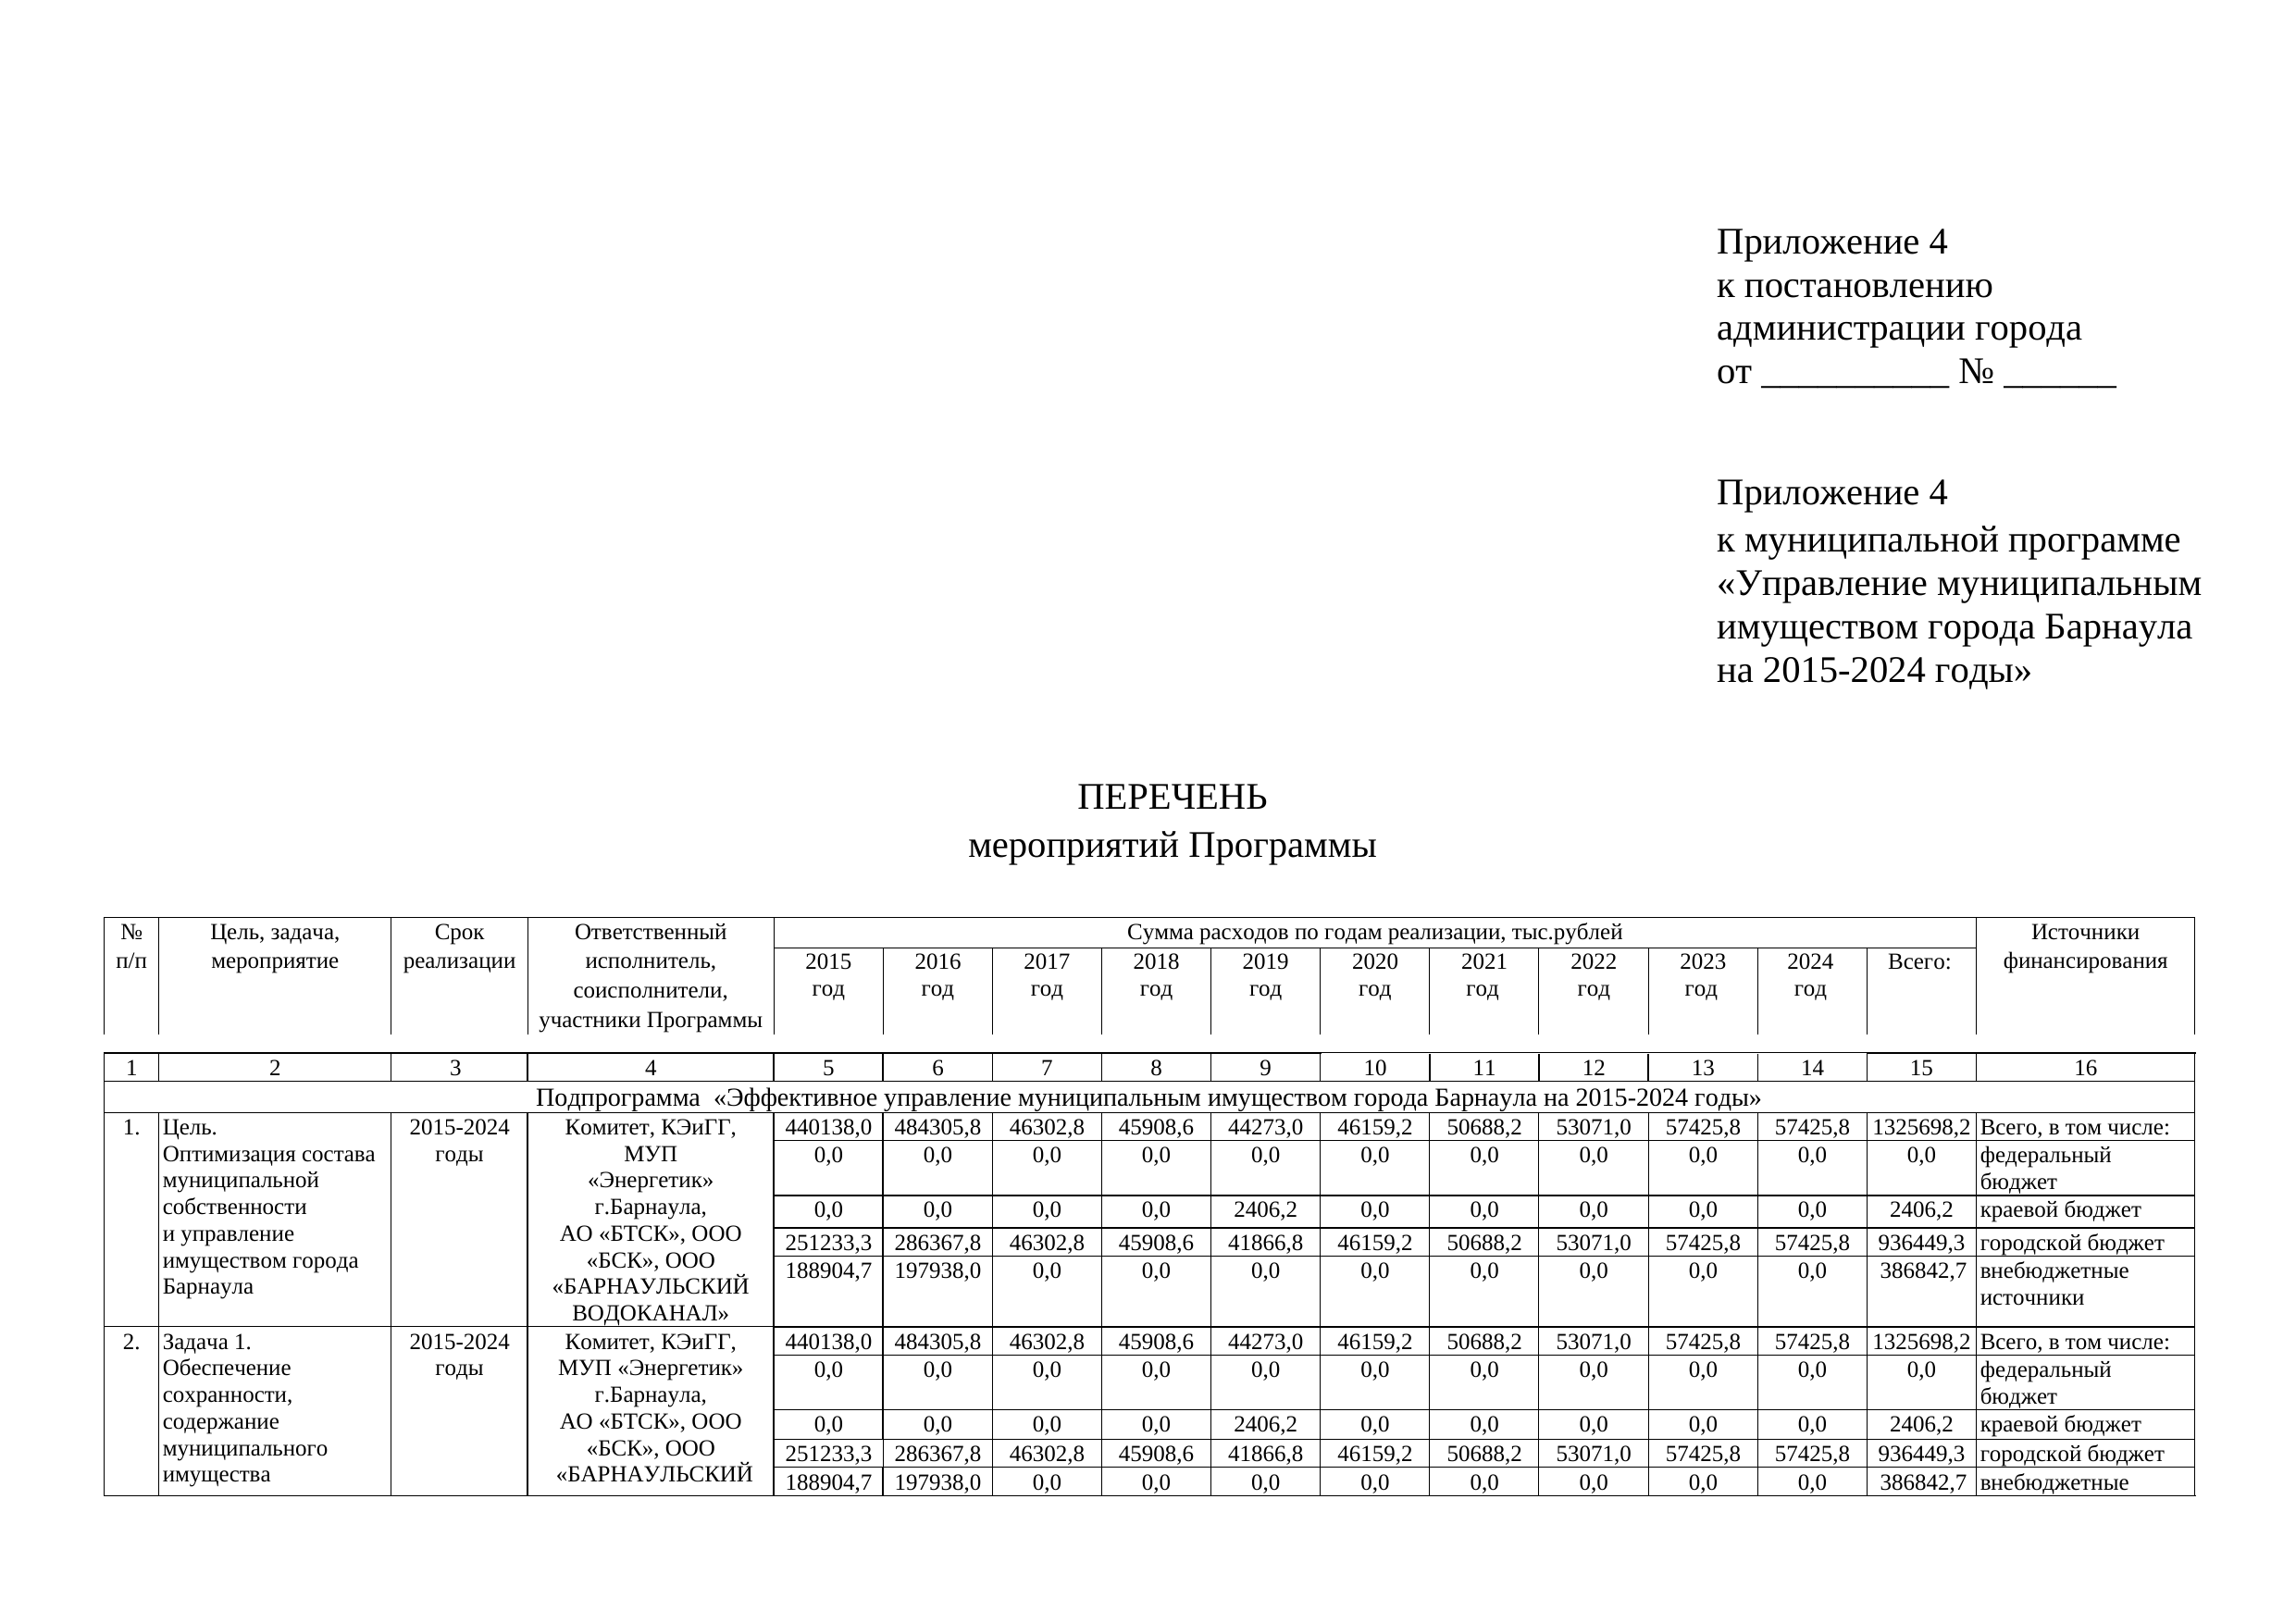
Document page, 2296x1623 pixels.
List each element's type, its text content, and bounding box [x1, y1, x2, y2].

table_header 10 [1321, 1053, 1430, 1081]
table_cell 0,0 [1868, 1141, 1976, 1195]
table_cell федеральный бюджет [1977, 1141, 2194, 1195]
table_cell 57425,8 [1758, 1113, 1867, 1140]
table_cell 0,0 [1430, 1410, 1538, 1439]
text администрации города [1717, 305, 2240, 349]
table_cell 0,0 [1649, 1196, 1757, 1227]
table_cell 0,0 [775, 1410, 882, 1439]
table_cell 0,0 [775, 1196, 882, 1227]
table_header Ответственный исполнитель, соисполнители, участники Программы [528, 918, 774, 1035]
text к постановлению [1717, 262, 2240, 305]
table_cell 41866,8 [1211, 1440, 1320, 1467]
table_cell Комитет, КЭиГГ, МУП «Энергетик» г.Барнаула, АО «БТСК», ООО «БСК», ООО «БАРНАУЛЬСКИЙ ВОДОКАНАЛ» [528, 1327, 773, 1495]
table_cell 2016 год [884, 948, 992, 1035]
table_cell 0,0 [1430, 1141, 1538, 1195]
table_cell 484305,8 [884, 1328, 992, 1354]
table_cell 188904,7 [775, 1468, 882, 1495]
table_cell 2018 год [1102, 948, 1210, 1035]
table_header 9 [1211, 1054, 1320, 1081]
table_cell 0,0 [1539, 1196, 1648, 1227]
table_cell 2022 год [1539, 948, 1648, 1035]
table_cell 286367,8 [884, 1440, 992, 1467]
table_cell 57425,8 [1758, 1440, 1867, 1467]
table_cell 0,0 [1102, 1410, 1210, 1439]
table_cell 0,0 [1758, 1468, 1867, 1495]
table_cell 0,0 [1539, 1141, 1648, 1195]
table_cell 0,0 [1539, 1468, 1648, 1495]
table_cell Подпрограмма «Эффективное управление муниципальным имуществом города Барнаула на 2015-2024 годы» [105, 1082, 2194, 1112]
table_cell 0,0 [1211, 1356, 1320, 1408]
table_cell 2015 год [775, 948, 883, 1035]
table_cell 46302,8 [993, 1113, 1101, 1140]
table_cell 57425,8 [1758, 1229, 1867, 1255]
table_cell 0,0 [1321, 1468, 1429, 1495]
table_cell 286367,8 [884, 1229, 992, 1255]
table_cell 57425,8 [1649, 1328, 1757, 1354]
table_cell 44273,0 [1211, 1328, 1320, 1354]
table_header 15 [1868, 1054, 1976, 1081]
table_cell 386842,7 [1868, 1468, 1976, 1495]
table_header № п/п [105, 918, 158, 1035]
table_cell внебюджетные источники [1977, 1257, 2194, 1326]
table_cell 0,0 [1321, 1141, 1429, 1195]
table_cell 1325698,2 [1868, 1113, 1976, 1140]
table_cell 46159,2 [1321, 1328, 1429, 1354]
table_header Источники финансирования [1977, 918, 2194, 1035]
table_cell 0,0 [993, 1356, 1101, 1408]
table_cell 0,0 [1430, 1196, 1538, 1227]
table_cell 50688,2 [1430, 1440, 1538, 1467]
table_cell 0,0 [993, 1141, 1101, 1195]
table_cell 53071,0 [1539, 1440, 1648, 1467]
table_cell 0,0 [1102, 1468, 1210, 1495]
table_cell 0,0 [884, 1410, 992, 1439]
table_cell Цель. Оптимизация состава муниципальной собственности и управление имуществом города Барнаула [159, 1113, 391, 1326]
table_cell 440138,0 [775, 1113, 882, 1140]
table_cell 2020 год [1321, 948, 1429, 1035]
table_header 1 [105, 1054, 158, 1081]
table_cell 57425,8 [1649, 1440, 1757, 1467]
table_cell 53071,0 [1539, 1328, 1648, 1354]
table_cell 50688,2 [1430, 1113, 1538, 1140]
table_cell 57425,8 [1649, 1229, 1757, 1255]
table_cell 197938,0 [884, 1468, 992, 1495]
text от __________ № ______ [1717, 349, 2240, 391]
table_header Сумма расходов по годам реализации, тыс.рублей [775, 918, 1976, 947]
table_header 13 [1649, 1053, 1757, 1081]
table_header 3 [391, 1054, 527, 1081]
table_cell 0,0 [1211, 1141, 1320, 1195]
table_cell 251233,3 [775, 1440, 883, 1467]
table_cell 50688,2 [1430, 1328, 1538, 1354]
table_header 2 [159, 1054, 391, 1081]
table_cell 50688,2 [1430, 1229, 1538, 1255]
table_cell 2021 год [1430, 948, 1538, 1035]
table_cell Комитет, КЭиГГ, МУП «Энергетик» г.Барнаула, АО «БТСК», ООО «БСК», ООО «БАРНАУЛЬСКИЙ ВОДОКАНАЛ» [528, 1113, 773, 1326]
table_cell 386842,7 [1868, 1257, 1976, 1326]
table_cell 197938,0 [884, 1257, 992, 1326]
table_cell 0,0 [1649, 1141, 1757, 1195]
table_cell городской бюджет [1977, 1229, 2194, 1255]
table_cell 0,0 [1539, 1356, 1648, 1408]
table_header 12 [1540, 1053, 1648, 1081]
table_header 4 [528, 1054, 773, 1081]
table_cell 0,0 [1321, 1257, 1429, 1326]
text мероприятий Программы [104, 822, 2240, 865]
table_cell 46302,8 [993, 1328, 1101, 1354]
table_cell 53071,0 [1539, 1229, 1648, 1255]
table_cell 1325698,2 [1868, 1328, 1976, 1354]
table_cell 46159,2 [1321, 1229, 1429, 1255]
table_cell 0,0 [1758, 1257, 1867, 1326]
table_cell 0,0 [1430, 1356, 1538, 1408]
table_header 14 [1758, 1053, 1867, 1081]
table_header Цель, задача, мероприятие [159, 918, 391, 1035]
table_cell 0,0 [1102, 1356, 1210, 1408]
table_cell 45908,6 [1102, 1113, 1210, 1140]
table_cell Всего, в том числе: [1977, 1328, 2194, 1354]
table_cell 57425,8 [1758, 1328, 1867, 1354]
table_cell 484305,8 [884, 1113, 992, 1140]
table_header Срок реализации [391, 918, 527, 1035]
table_cell 0,0 [993, 1257, 1101, 1326]
table_header 7 [993, 1054, 1101, 1081]
table_cell краевой бюджет [1977, 1196, 2194, 1227]
table_cell 0,0 [1430, 1257, 1538, 1326]
table_cell 0,0 [1539, 1410, 1648, 1439]
table_cell 0,0 [1649, 1468, 1757, 1495]
table_cell федеральный бюджет [1977, 1356, 2194, 1408]
table_cell краевой бюджет [1977, 1410, 2194, 1439]
table_cell 2406,2 [1868, 1410, 1976, 1439]
table_cell 0,0 [884, 1141, 992, 1195]
table_cell 2406,2 [1868, 1196, 1976, 1227]
table_cell 0,0 [884, 1356, 992, 1408]
table_cell 0,0 [1649, 1356, 1757, 1408]
table_cell 0,0 [1758, 1141, 1867, 1195]
table_cell 2024 год [1758, 948, 1867, 1035]
table_cell 45908,6 [1102, 1229, 1210, 1255]
table_cell внебюджетные источники [1977, 1468, 2194, 1495]
table_cell 46159,2 [1321, 1113, 1429, 1140]
table_cell 2015-2024 годы [391, 1327, 527, 1495]
table_cell 2015-2024 годы [391, 1113, 527, 1326]
text на 2015-2024 годы» [1717, 647, 2214, 690]
table_header 5 [775, 1054, 882, 1081]
table_cell 440138,0 [775, 1328, 882, 1354]
table_header 8 [1102, 1054, 1210, 1081]
text к муниципальной программе «Управление муниципальным имуществом города Барнаула [1717, 517, 2240, 647]
table_cell 0,0 [1211, 1257, 1320, 1326]
table_cell 41866,8 [1211, 1229, 1320, 1255]
table_cell 0,0 [1321, 1196, 1429, 1227]
table_cell Всего: [1868, 948, 1976, 1035]
table_header 11 [1431, 1053, 1539, 1081]
table_cell 0,0 [993, 1468, 1101, 1495]
table_cell 0,0 [1649, 1410, 1757, 1439]
table_cell 0,0 [1321, 1356, 1429, 1408]
table_cell 57425,8 [1649, 1113, 1757, 1140]
table_cell 251233,3 [775, 1229, 882, 1255]
table_cell 0,0 [1758, 1410, 1867, 1439]
table_cell 0,0 [993, 1410, 1101, 1439]
table_cell 44273,0 [1211, 1113, 1320, 1140]
table_cell 2. [105, 1327, 158, 1495]
table_cell 0,0 [775, 1141, 882, 1195]
table_cell 2023 год [1649, 948, 1757, 1035]
table_cell 46159,2 [1321, 1440, 1429, 1467]
table_cell 936449,3 [1868, 1229, 1976, 1255]
table_cell 2017 год [993, 948, 1101, 1035]
table_cell 0,0 [884, 1196, 992, 1227]
table_cell Всего, в том числе: [1977, 1113, 2194, 1140]
table_cell 0,0 [1430, 1468, 1538, 1495]
table_header 16 [1977, 1054, 2194, 1081]
table_cell 45908,6 [1102, 1328, 1210, 1354]
table_cell 0,0 [1649, 1257, 1757, 1326]
text Приложение 4 [1717, 469, 2214, 513]
table_cell 2406,2 [1211, 1196, 1320, 1227]
table_cell городской бюджет [1977, 1440, 2194, 1467]
table_cell 46302,8 [993, 1229, 1101, 1255]
table_cell 936449,3 [1868, 1440, 1976, 1467]
table_cell 0,0 [1102, 1141, 1210, 1195]
table_cell 2019 год [1211, 948, 1320, 1035]
text ПЕРЕЧЕНЬ [104, 774, 2240, 817]
table_header 6 [884, 1054, 992, 1081]
table_cell 0,0 [993, 1196, 1101, 1227]
table_cell 46302,8 [993, 1440, 1101, 1467]
table_cell 2406,2 [1211, 1410, 1320, 1439]
table_cell 188904,7 [775, 1257, 882, 1326]
table_cell 53071,0 [1539, 1113, 1648, 1140]
table_cell Задача 1. Обеспечение сохранности, содержание муниципального имущества и совершенствование системы его учета [159, 1327, 391, 1495]
table_cell 1. [105, 1113, 158, 1326]
table_cell 0,0 [1321, 1410, 1429, 1439]
table_cell 0,0 [1758, 1356, 1867, 1408]
text Приложение 4 [1717, 218, 2240, 262]
table_cell 0,0 [1539, 1257, 1648, 1326]
table_cell 0,0 [1758, 1196, 1867, 1227]
table_cell 0,0 [1211, 1468, 1320, 1495]
table_cell 0,0 [1102, 1257, 1210, 1326]
table_cell 45908,6 [1102, 1440, 1210, 1467]
table_cell 0,0 [1102, 1196, 1210, 1227]
table_cell 0,0 [775, 1356, 882, 1408]
table_cell 0,0 [1868, 1356, 1976, 1408]
